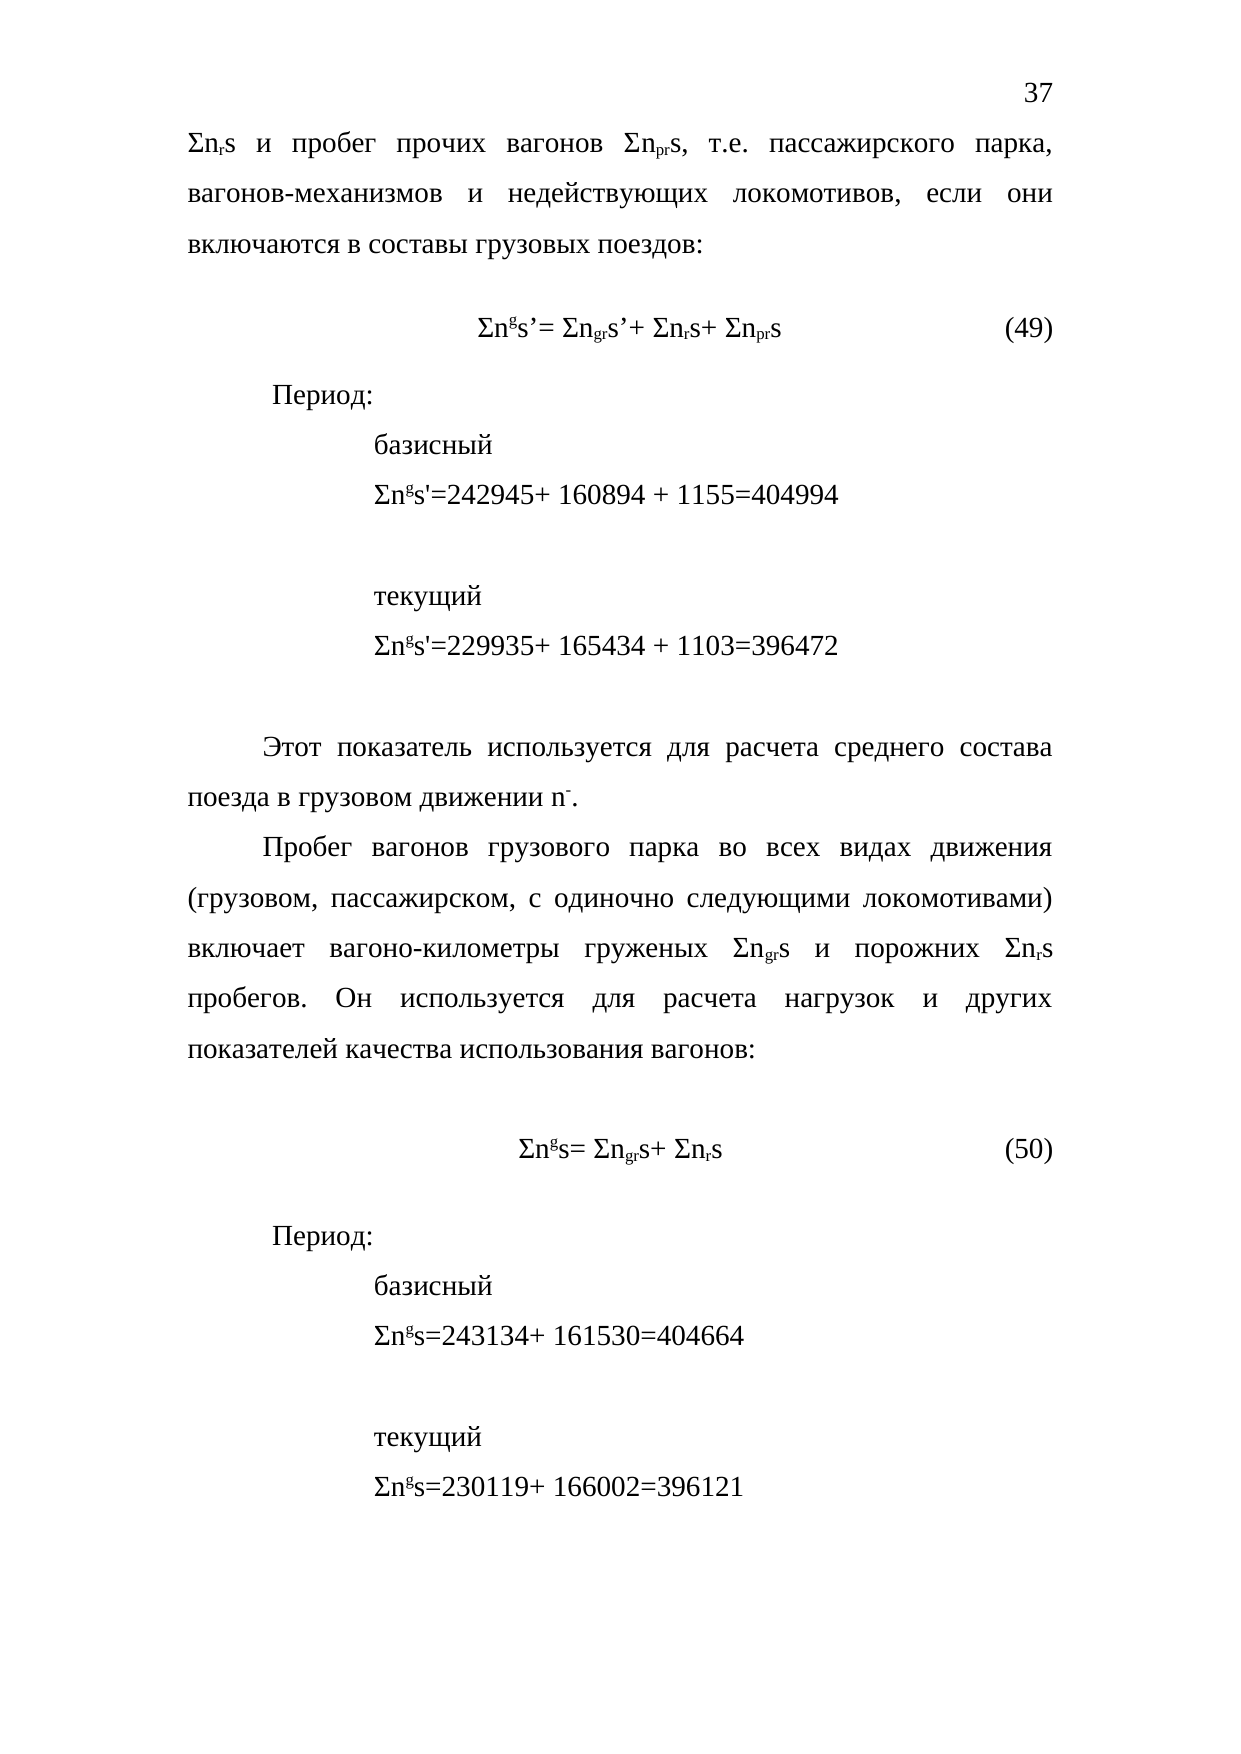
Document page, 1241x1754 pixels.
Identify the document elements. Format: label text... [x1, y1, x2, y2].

text Σngs=243134+ 161530=404664 [197, 1318, 1053, 1352]
table_header (49) [793, 310, 1064, 343]
table_header Σngs= Σngrs+ Σnrs [176, 1131, 733, 1182]
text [187, 125, 1053, 259]
text текущий [197, 578, 1053, 612]
text Период: [197, 1218, 1053, 1251]
text текущий [197, 1419, 1053, 1452]
table_header Σngs’= Σngrs’+ Σnrs+ Σnprs [176, 310, 793, 343]
text Этот показатель используется для расчета среднего состава поезда в грузовом движении n-. [187, 729, 1053, 813]
text Σngs'=242945+ 160894 + 1155=404994 [197, 477, 1053, 511]
text базисный [197, 427, 1053, 461]
text Пробег вагонов грузового парка во всех видах движения (грузовом, пассажирском, с одиночно следующими локомотивами) включает вагоно-километры груженых Σngrs и порожних Σnrs пробегов. Он используется для расчета нагрузок и других показателей качества использования вагонов: [187, 829, 1053, 1064]
text Σngs=230119+ 166002=396121 [197, 1469, 1053, 1503]
text Σngs'=229935+ 165434 + 1103=396472 [197, 628, 1053, 662]
text базисный [197, 1268, 1053, 1302]
table_header (50) [734, 1131, 1064, 1182]
text Период: [197, 377, 1053, 410]
